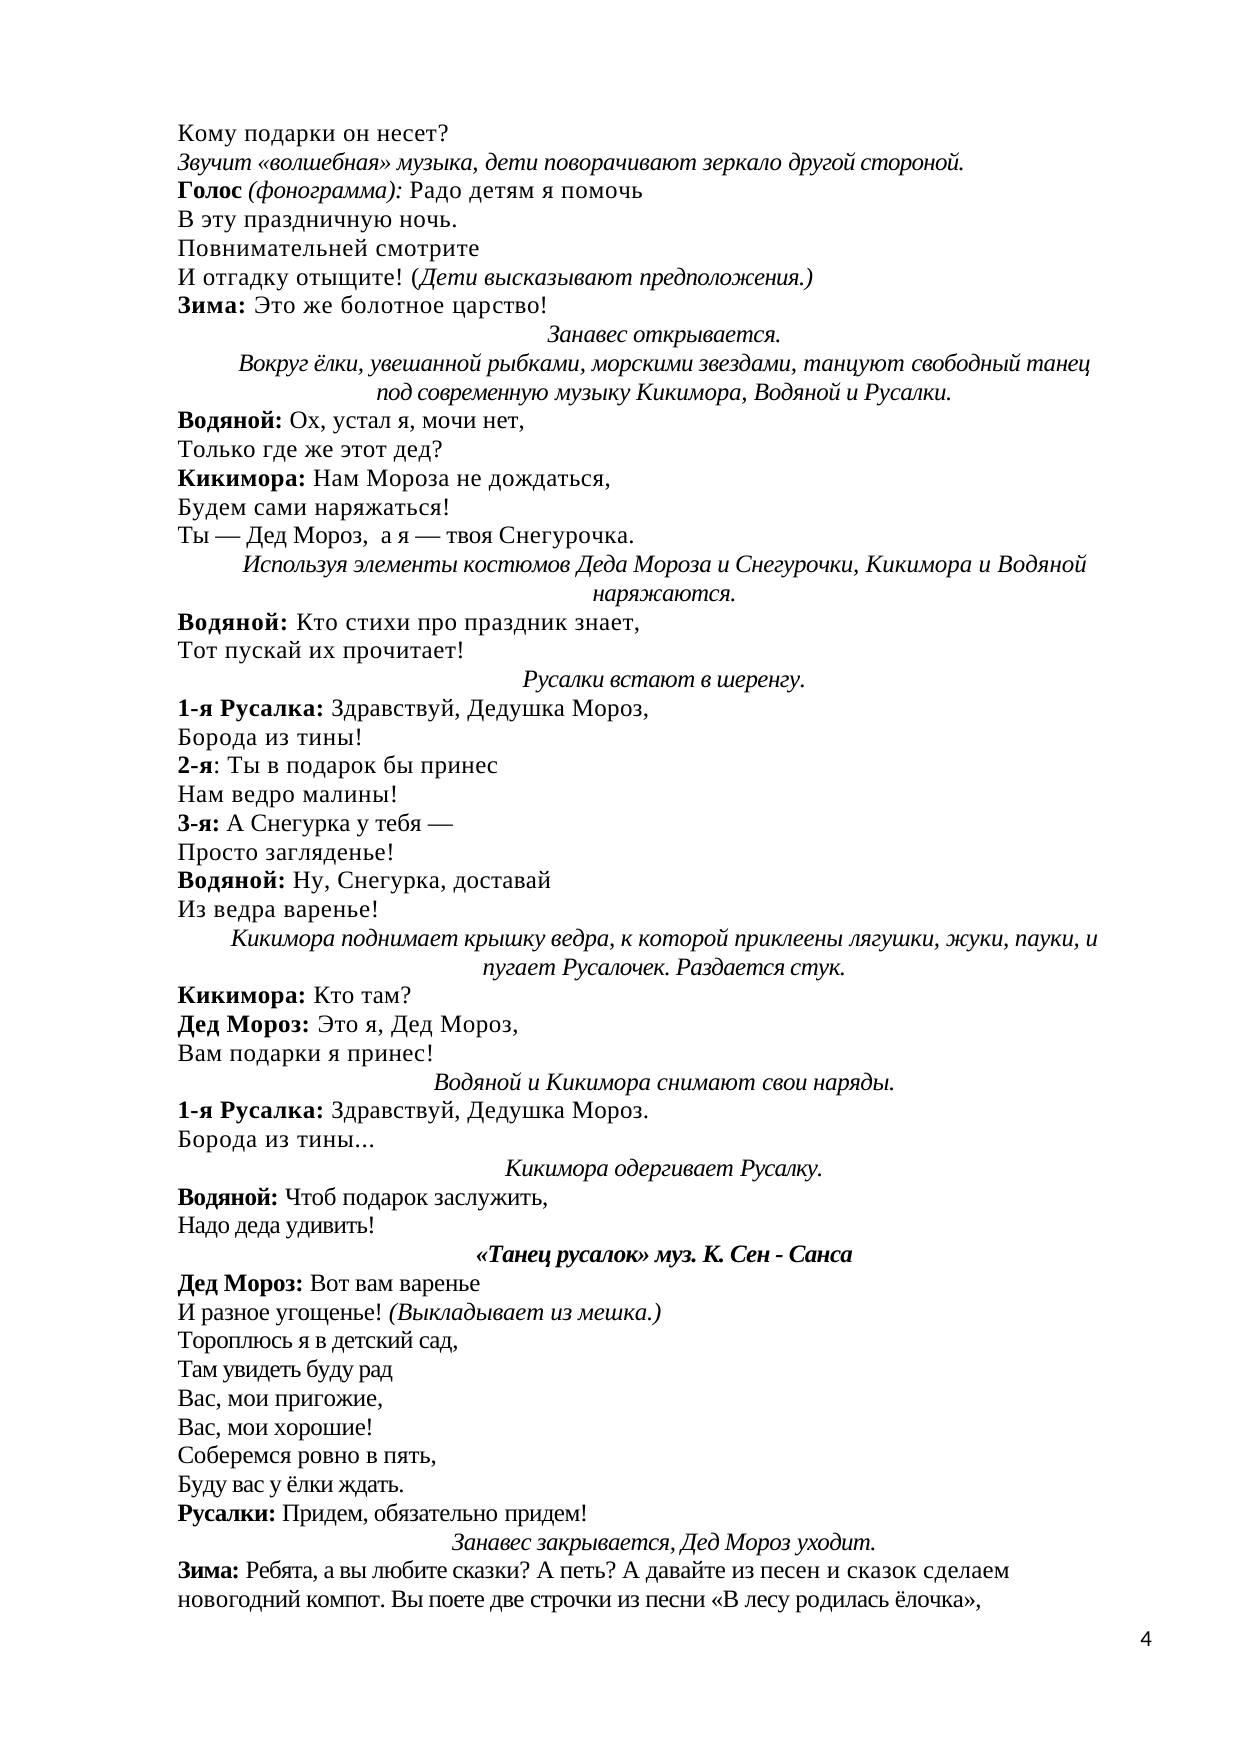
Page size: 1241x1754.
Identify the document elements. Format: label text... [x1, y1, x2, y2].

text пугает Русалочек. Раздается стук. [177, 952, 1152, 981]
text Кикимора поднимает крышку ведра, к которой приклеены лягушки, жуки, пауки, и [177, 923, 1152, 952]
text Вам подарки я принес! [177, 1038, 1152, 1067]
text Кикимора одергивает Русалку. [177, 1153, 1152, 1182]
text Водяной: Кто стихи про праздник знает, [177, 607, 1152, 636]
text Тороплюсь я в детский сад, [177, 1326, 1152, 1354]
text Русалки: Придем, обязательно придем! [177, 1498, 1152, 1527]
text Тот пускай их прочитает! [177, 636, 1152, 664]
text Дед Мороз: Вот вам варенье [177, 1268, 1152, 1297]
text Зима: Это же болотное царство! [177, 291, 1152, 319]
text Зима: Ребята, а вы любите сказки? А петь? А давайте из песен и сказок сделаем [177, 1556, 1152, 1584]
text Нам ведро малины! [177, 779, 1152, 808]
text Из ведра варенье! [177, 894, 1152, 923]
text Водяной: Ох, устал я, мочи нет, [177, 406, 1152, 434]
text новогодний компот. Вы поете две строчки из песни «В лесу родилась ёлочка», [177, 1584, 1152, 1613]
text под современную музыку Кикимора, Водяной и Русалки. [177, 377, 1152, 406]
text Используя элементы костюмов Деда Мороза и Снегурочки, Кикимора и Водяной [177, 549, 1152, 578]
text 1-я Русалка: Здравствуй, Дедушка Мороз, [177, 693, 1152, 722]
text Звучит «волшебная» музыка, дети поворачивают зеркало другой стороной. [177, 147, 1152, 176]
text Надо деда удивить! [177, 1211, 1152, 1239]
text Занавес закрывается, Дед Мороз уходит. [177, 1527, 1152, 1556]
text Будем сами наряжаться! [177, 492, 1152, 521]
text Водяной: Чтоб подарок заслужить, [177, 1182, 1152, 1211]
text Русалки встают в шеренгу. [177, 664, 1152, 693]
text Водяной: Ну, Снегурка, доставай [177, 866, 1152, 894]
text 2-я: Ты в подарок бы принес [177, 751, 1152, 779]
text Вас, мои хорошие! [177, 1412, 1152, 1441]
text 1-я Русалка: Здравствуй, Дедушка Мороз. [177, 1096, 1152, 1124]
text И разное угощенье! (Выкладывает из мешка.) [177, 1297, 1152, 1326]
text Там увидеть буду рад [177, 1354, 1152, 1383]
text Голос (фонограмма): Радо детям я помочь [177, 176, 1152, 204]
text Вокруг ёлки, увешанной рыбками, морскими звездами, танцуют свободный танец [177, 348, 1152, 377]
text 3-я: А Снегурка у тебя — [177, 808, 1152, 837]
text Занавес открывается. [177, 319, 1152, 348]
text «Танец русалок» муз. К. Сен - Санса [177, 1239, 1152, 1268]
text Кикимора: Нам Мороза не дождаться, [177, 463, 1152, 492]
text Кикимора: Кто там? [177, 981, 1152, 1009]
text Водяной и Кикимора снимают свои наряды. [177, 1067, 1152, 1096]
text Кому подарки он несет? [177, 118, 1152, 147]
text Просто загляденье! [177, 837, 1152, 866]
text Борода из тины... [177, 1124, 1152, 1153]
text Дед Мороз: Это я, Дед Мороз, [177, 1009, 1152, 1038]
text И отгадку отыщите! (Дети высказывают предположения.) [177, 262, 1152, 291]
text Повнимательней смотрите [177, 233, 1152, 262]
text Соберемся ровно в пять, [177, 1441, 1152, 1469]
text Буду вас у ёлки ждать. [177, 1469, 1152, 1498]
text Вас, мои пригожие, [177, 1383, 1152, 1412]
text В эту праздничную ночь. [177, 204, 1152, 233]
text Только где же этот дед? [177, 434, 1152, 463]
text наряжаются. [177, 578, 1152, 607]
text Ты — Дед Мороз, а я — твоя Снегурочка. [177, 521, 1152, 549]
text Борода из тины! [177, 722, 1152, 751]
